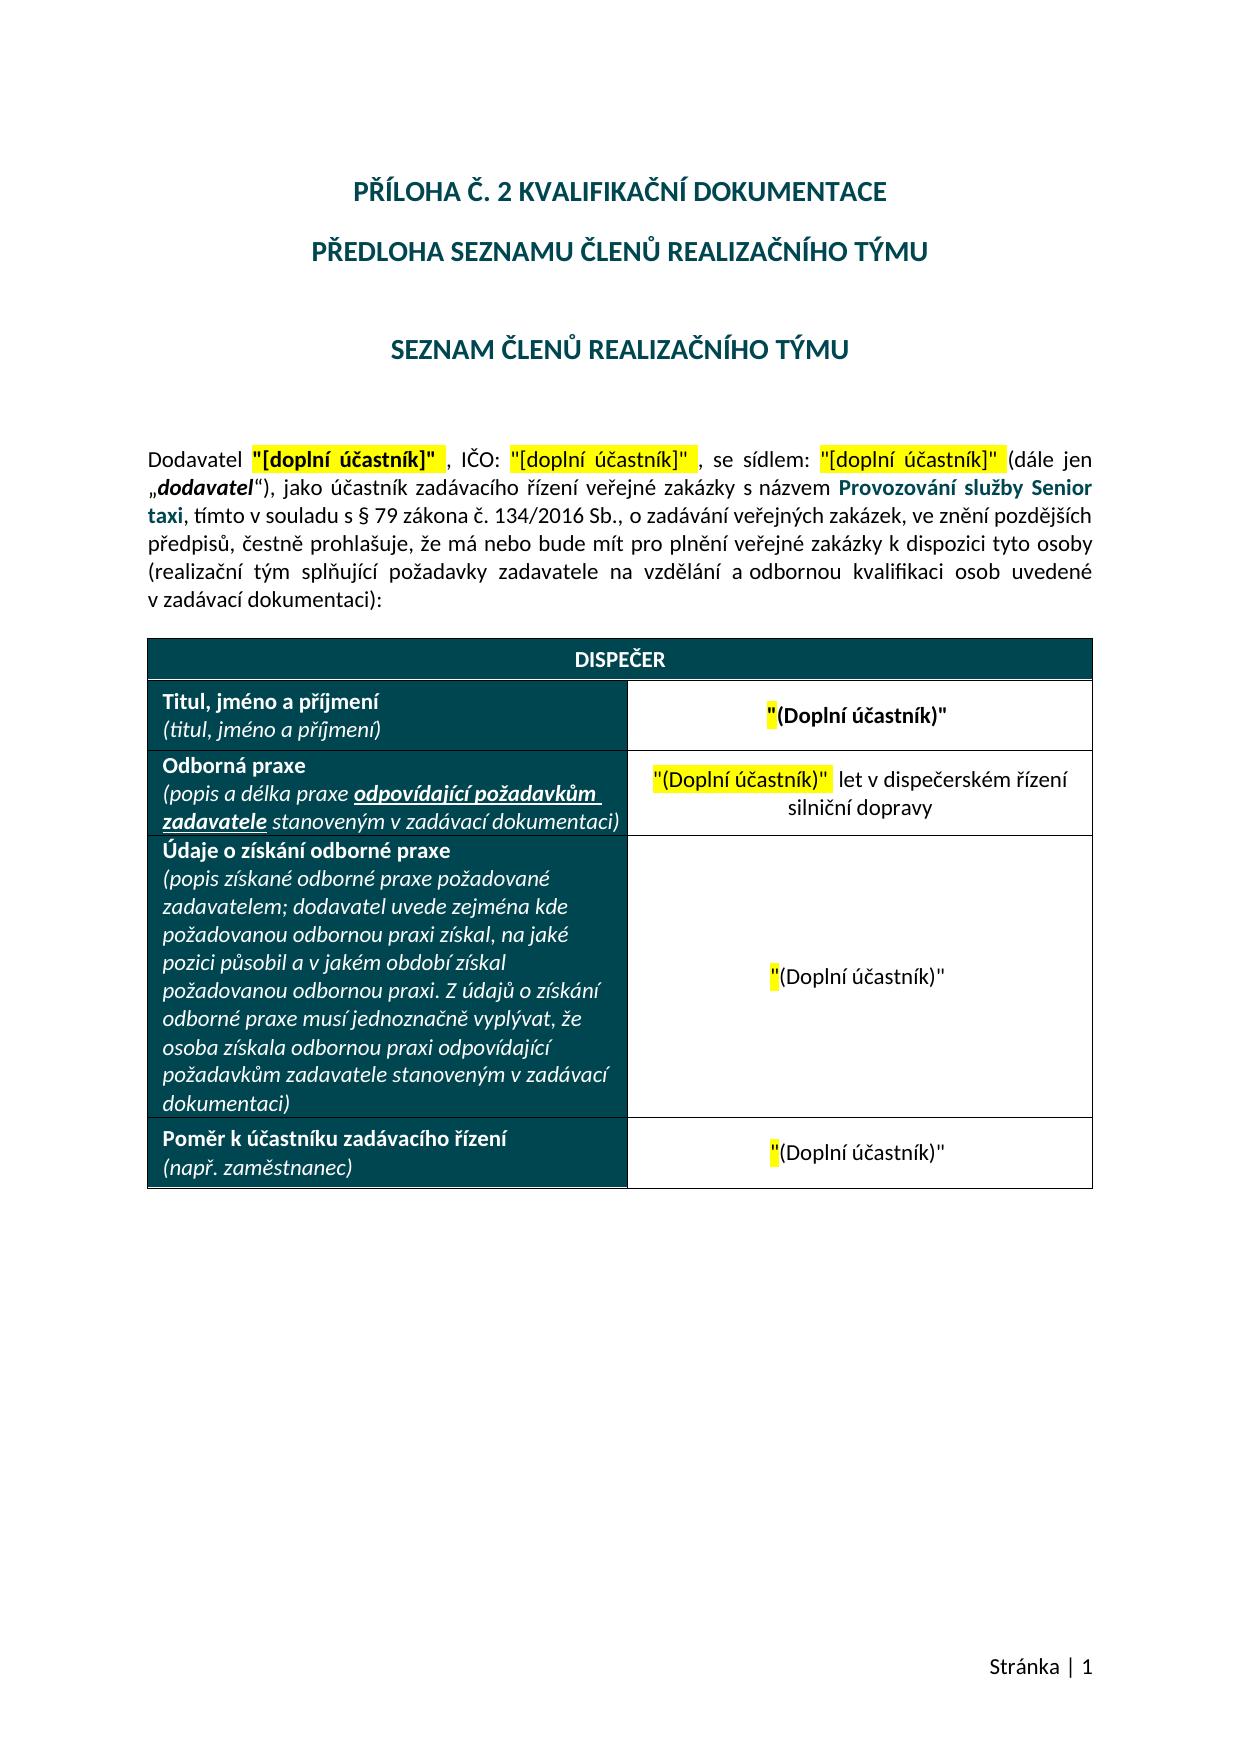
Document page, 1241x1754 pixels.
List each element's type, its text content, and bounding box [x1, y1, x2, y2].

table_cell Titul, jméno a příjmení (titul, jméno a příjmení) [148, 681, 627, 750]
table_cell [628, 681, 1092, 750]
text PŘEDLOHA SEZNAMU ČLENŮ REALIZAČNÍHO TÝMU [148, 233, 1093, 269]
table_cell Odborná praxe (popis a délka praxe odpovídající požadavkům zadavatele stanoveným v zadávací dokumentaci) [148, 751, 627, 835]
table_header dispečer [148, 639, 1092, 679]
table_cell Poměr k účastníku zadávacího řízení (např. zaměstnanec) [148, 1118, 627, 1187]
text PŘÍLOHA Č. 2 KVALIFIKAČNÍ DOKUMENTACE [148, 173, 1093, 208]
table_cell [628, 836, 1092, 1117]
table_cell Údaje o získání odborné praxe (popis získané odborné praxe požadované zadavatelem; dodavatel uvede zejména kde požadovanou odbornou praxi získal, na jaké pozici působil a v jakém období získal požadovanou odbornou praxi. Z údajů o získání odborné praxe musí jednoznačně vyplývat, že osoba získala odbornou praxi odpovídající požadavkům zadavatele stanoveným v zadávací dokumentaci) [148, 836, 627, 1117]
table_cell [628, 1118, 1092, 1187]
table_cell let v dispečerském řízení silniční dopravy [628, 751, 1092, 835]
text Dodavatel , IČO: , se sídlem: (dále jen „dodavatel“), jako účastník zadávacího řízení veřejné zakázky s názvem Provozování služby Senior taxi, tímto v souladu s § 79 zákona č. 134/2016 Sb., o zadávání veřejných zakázek, ve znění pozdějších předpisů, čestně prohlašuje, že má nebo bude mít pro plnění veřejné zakázky k dispozici tyto osoby (realizační tým splňující požadavky zadavatele na vzdělání a odbornou kvalifikaci osob uvedené v zadávací dokumentaci): [148, 445, 1093, 613]
text SEZNAM ČLENŮ REALIZAČNÍHO TÝMU [148, 331, 1093, 367]
